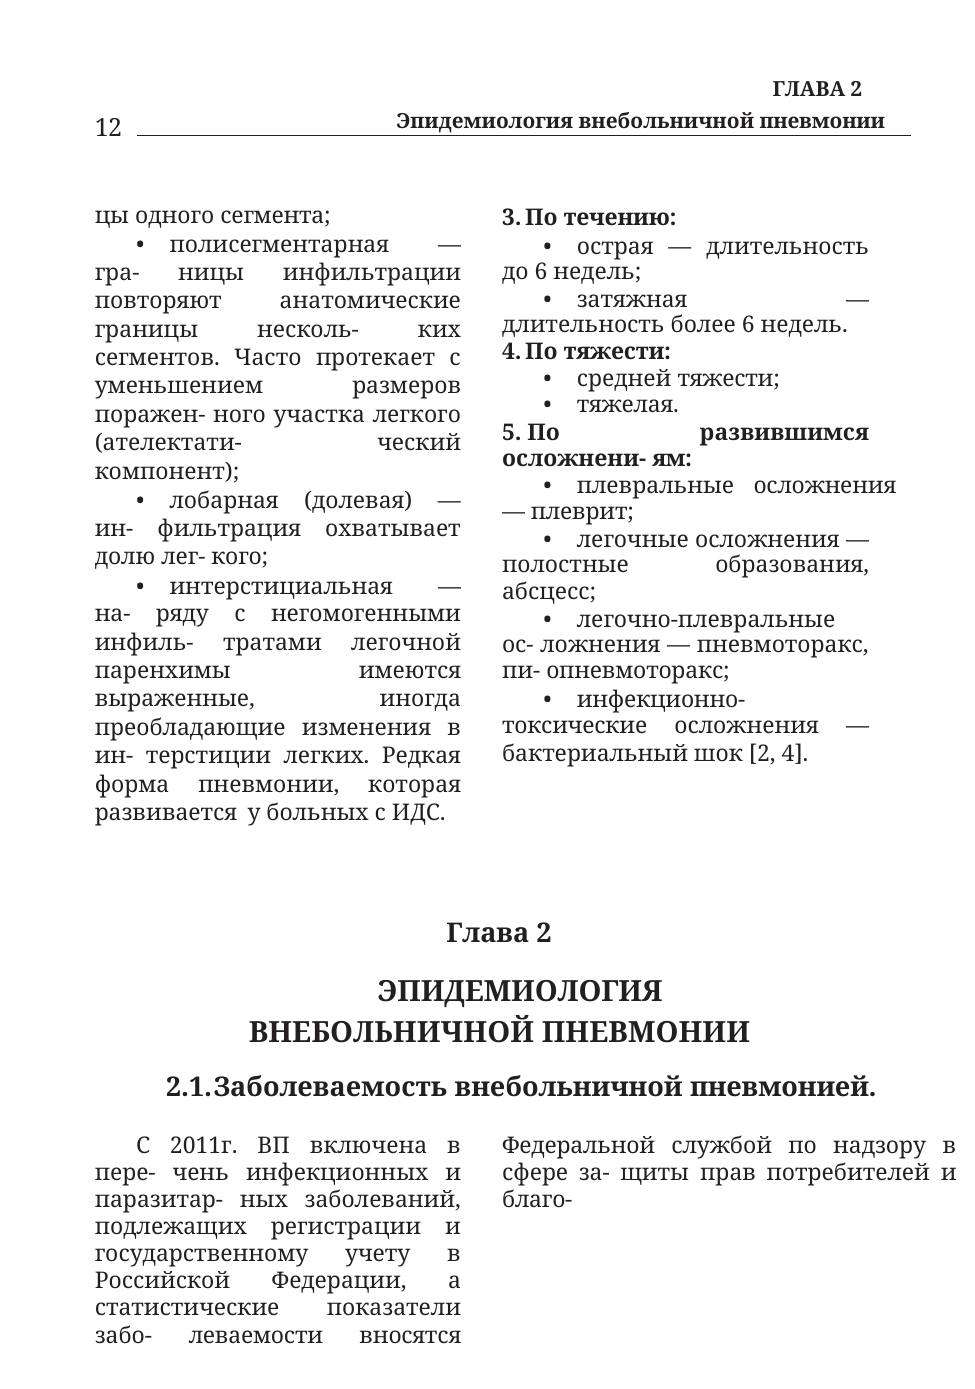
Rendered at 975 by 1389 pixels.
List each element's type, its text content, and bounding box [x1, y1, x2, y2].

list легочные осложнения — полостные образования, абсцесс; [502, 526, 869, 606]
list острая — длительность до 6 недель; [502, 233, 869, 286]
subtitle По тяжести: [502, 339, 960, 365]
text цы одного сегмента; [94, 200, 465, 229]
subtitle По течению: [502, 203, 960, 232]
subtitle ЭПИДЕМИОЛОГИЯ ВНЕБОЛЬНИЧНОЙ ПНЕВМОНИИ [245, 970, 753, 1051]
list плеврит; [502, 498, 960, 525]
list легочно-плевральные ос- ложнения — пневмоторакс, пи- опневмоторакс; [502, 606, 869, 686]
text 12 Эпидемиология внебольничной пневмонии [94, 102, 960, 136]
list полисегментарная — гра- ницы инфильтрации повторяют анатомические границы несколь- ких сегментов. Часто протекает с уменьшением размеров поражен- ного участка легкого (ателектати- ческий компонент); [94, 230, 461, 486]
subtitle Заболеваемость внебольничной пневмонией. [166, 1067, 960, 1104]
list лобарная (долевая) — ин- фильтрация охватывает долю лег- кого; [94, 486, 461, 571]
list интерстициальная — на- ряду с негомогенными инфиль- тратами легочной паренхимы имеются выраженные, иногда преобладающие изменения в ин- терстиции легких. Редкая форма пневмонии, которая развивается у больных с ИДС. [94, 571, 461, 827]
list инфекционно-токсические осложнения — бактериальный шок [2, 4]. [502, 686, 869, 768]
list тяжелая. [543, 392, 960, 418]
text ГЛАВА 2 [74, 76, 863, 102]
list средней тяжести; [543, 365, 960, 392]
text Глава 2 [74, 914, 925, 951]
text С 2011г. ВП включена в пере- чень инфекционных и паразитар- ных заболеваний, подлежащих регистрации и государственному учету в Российской Федерации, а статистические показатели забо- леваемости вносятся Федеральной службой по надзору в сфере за- щиты прав потребителей и благо- [502, 1132, 956, 1214]
list затяжная — длительность более 6 недель. [502, 286, 869, 339]
list плевральные осложнения [543, 473, 960, 498]
subtitle По развившимся осложнени- ям: [502, 419, 869, 473]
text С 2011г. ВП включена в пере- чень инфекционных и паразитар- ных заболеваний, подлежащих регистрации и государственному учету в Российской Федерации, а статистические показатели забо- леваемости вносятся Федеральной службой по надзору в сфере за- щиты прав потребителей и благо- [94, 1132, 461, 1350]
